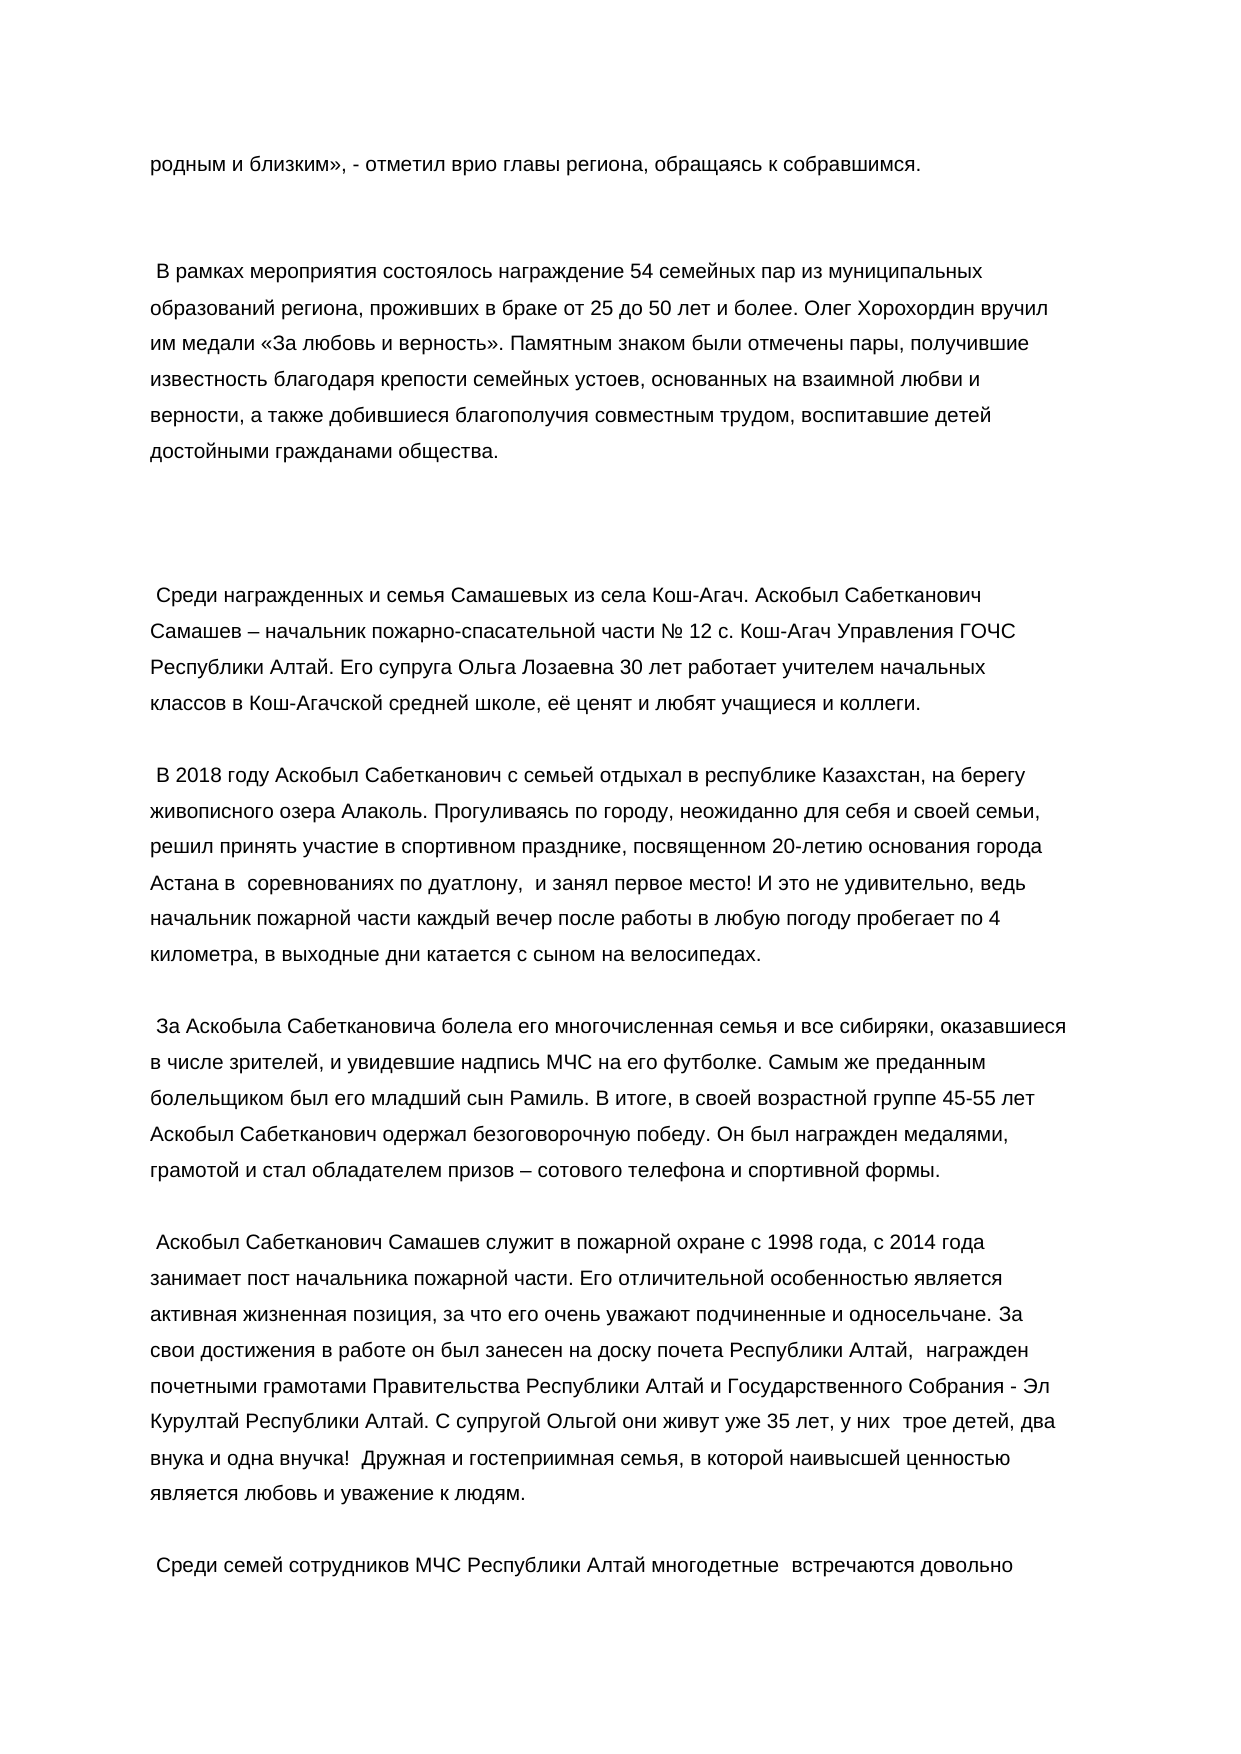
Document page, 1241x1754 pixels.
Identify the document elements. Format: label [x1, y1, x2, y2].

table_cell [140, 150, 1078, 1577]
